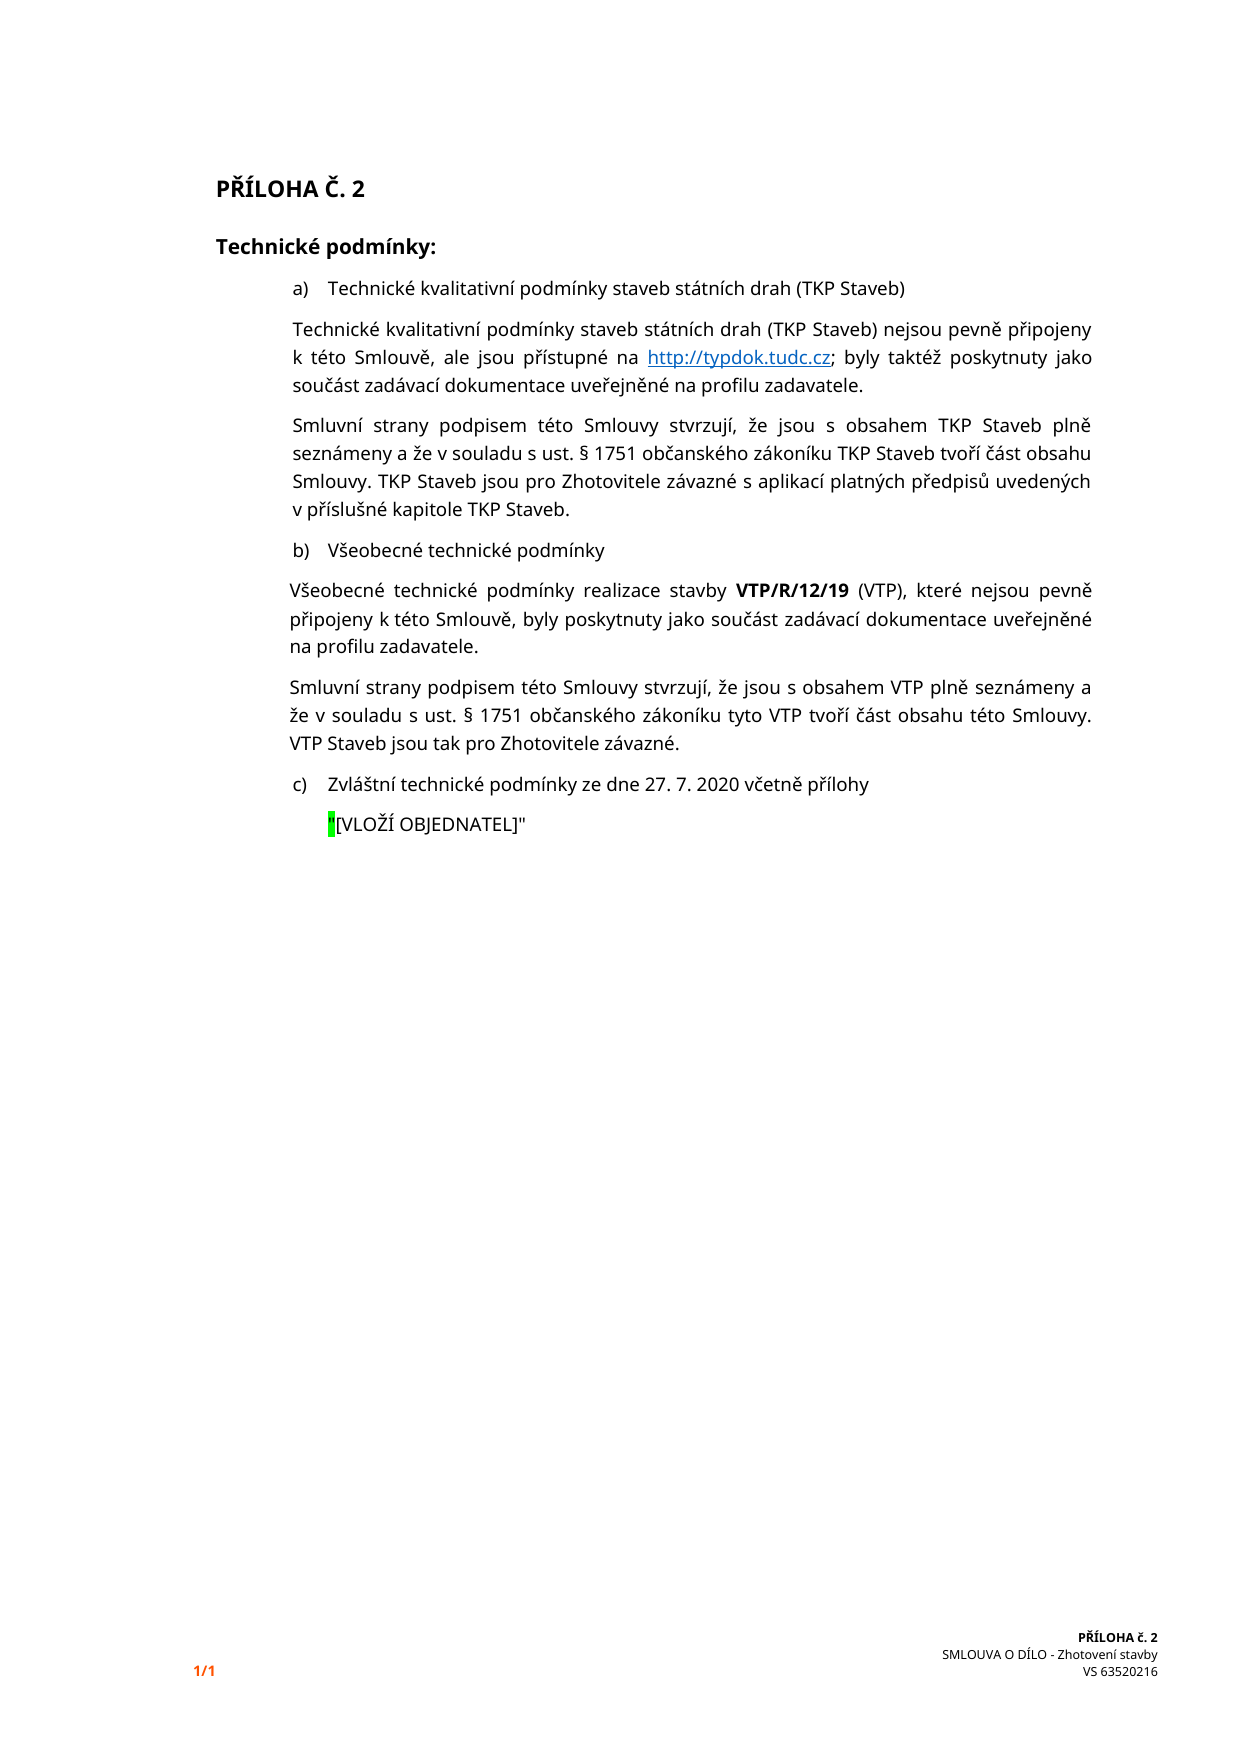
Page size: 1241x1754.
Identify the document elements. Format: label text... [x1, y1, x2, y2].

text Příloha č. 2 [216, 172, 1093, 204]
text Technické kvalitativní podmínky staveb státních drah (TKP Staveb) nejsou pevně připojeny k této Smlouvě, ale jsou přístupné na http://typdok.tudc.cz; byly taktéž poskytnuty jako součást zadávací dokumentace uveřejněné na profilu zadavatele. [292, 316, 1093, 398]
text Smluvní strany podpisem této Smlouvy stvrzují, že jsou s obsahem VTP plně seznámeny a že v souladu s ust. § 1751 občanského zákoníku tyto VTP tvoří část obsahu této Smlouvy. VTP Staveb jsou tak pro Zhotovitele závazné. [289, 674, 1093, 756]
text Zvláštní technické podmínky ze dne 27. 7. 2020 včetně přílohy [292, 771, 1093, 796]
text Všeobecné technické podmínky realizace stavby VTP/R/12/19 (VTP), které nejsou pevně připojeny k této Smlouvě, byly poskytnuty jako součást zadávací dokumentace uveřejněné na profilu zadavatele. [289, 578, 1093, 659]
text Smluvní strany podpisem této Smlouvy stvrzují, že jsou s obsahem TKP Staveb plně seznámeny a že v souladu s ust. § 1751 občanského zákoníku TKP Staveb tvoří část obsahu Smlouvy. TKP Staveb jsou pro Zhotovitele závazné s aplikací platných předpisů uvedených v příslušné kapitole TKP Staveb. [292, 413, 1093, 522]
text Technické podmínky: [216, 232, 1093, 260]
list Technické kvalitativní podmínky staveb státních drah (TKP Staveb) [292, 276, 1093, 301]
text Všeobecné technické podmínky [292, 537, 1093, 563]
